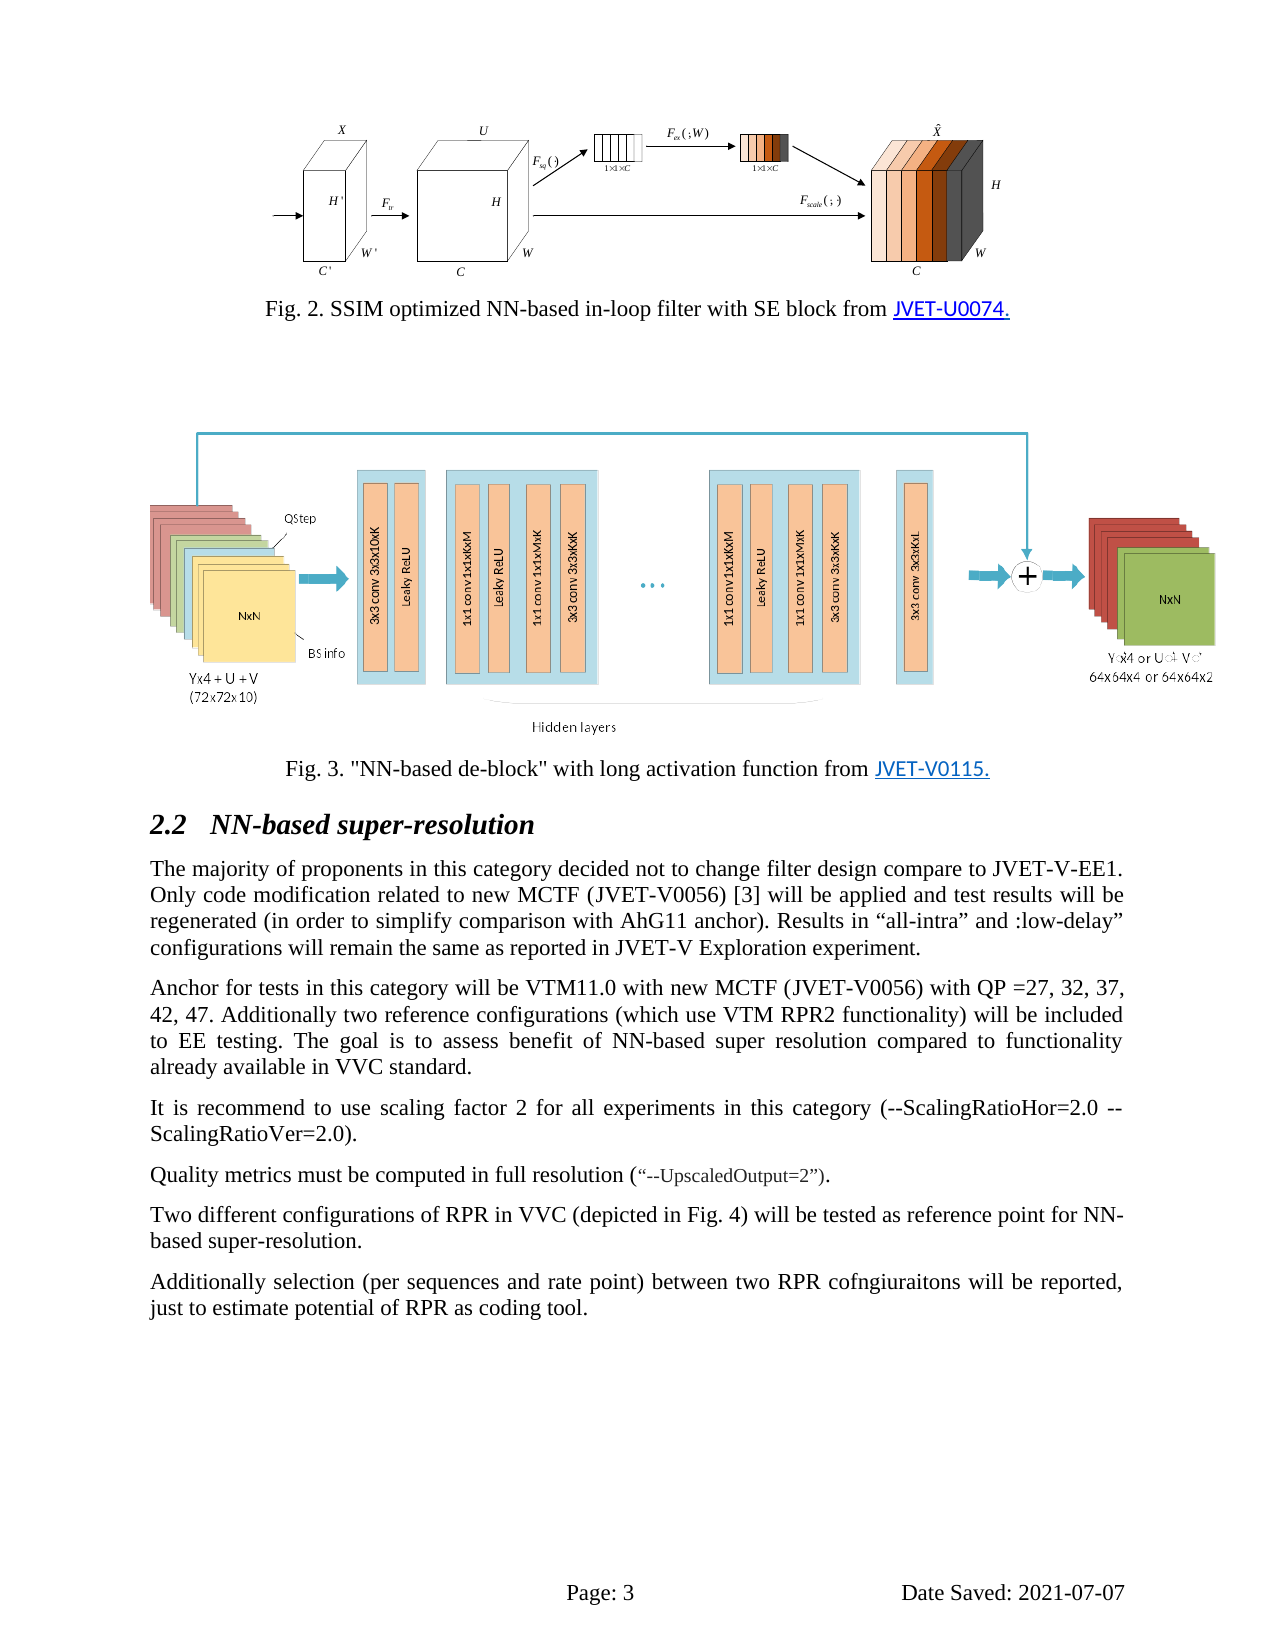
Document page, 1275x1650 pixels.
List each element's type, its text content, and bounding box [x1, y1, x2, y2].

text Fig. 3. "NN-based de-block" with long activation function from JVET-V0115. [150, 754, 1125, 782]
text Fig. 2. SSIM optimized NN-based in-loop filter with SE block from JVET-U0074. [150, 294, 1125, 322]
text Quality metrics must be computed in full resolution (“--UpscaledOutput=2”). [150, 1161, 1125, 1187]
subtitle NN-based super-resolution [150, 807, 1125, 841]
text Anchor for tests in this category will be VTM11.0 with new MCTF (JVET-V0056) with QP =27, 32, 37, 42, 47. Additionally two reference configurations (which use VTM RPR2 functionality) will be included to EE testing. The goal is to assess benefit of NN-based super resolution compared to functionality already available in VVC standard. [150, 974, 1125, 1080]
text It is recommend to use scaling factor 2 for all experiments in this category (--ScalingRatioHor=2.0 --ScalingRatioVer=2.0). [150, 1094, 1125, 1147]
text Additionally selection (per sequences and rate point) between two RPR cofngiuraitons will be reported, just to estimate potential of RPR as coding tool. [150, 1268, 1125, 1321]
text Two different configurations of RPR in VVC (depicted in Fig. 4) will be tested as reference point for NN-based super-resolution. [150, 1201, 1125, 1254]
text The majority of proponents in this category decided not to change filter design compare to JVET-V-EE1. Only code modification related to new MCTF (JVET-V0056) [3] will be applied and test results will be regenerated (in order to simplify comparison with AhG11 anchor). Results in “all-intra” and :low-delay” configurations will remain the same as reported in JVET-V Exploration experiment. [150, 855, 1125, 960]
